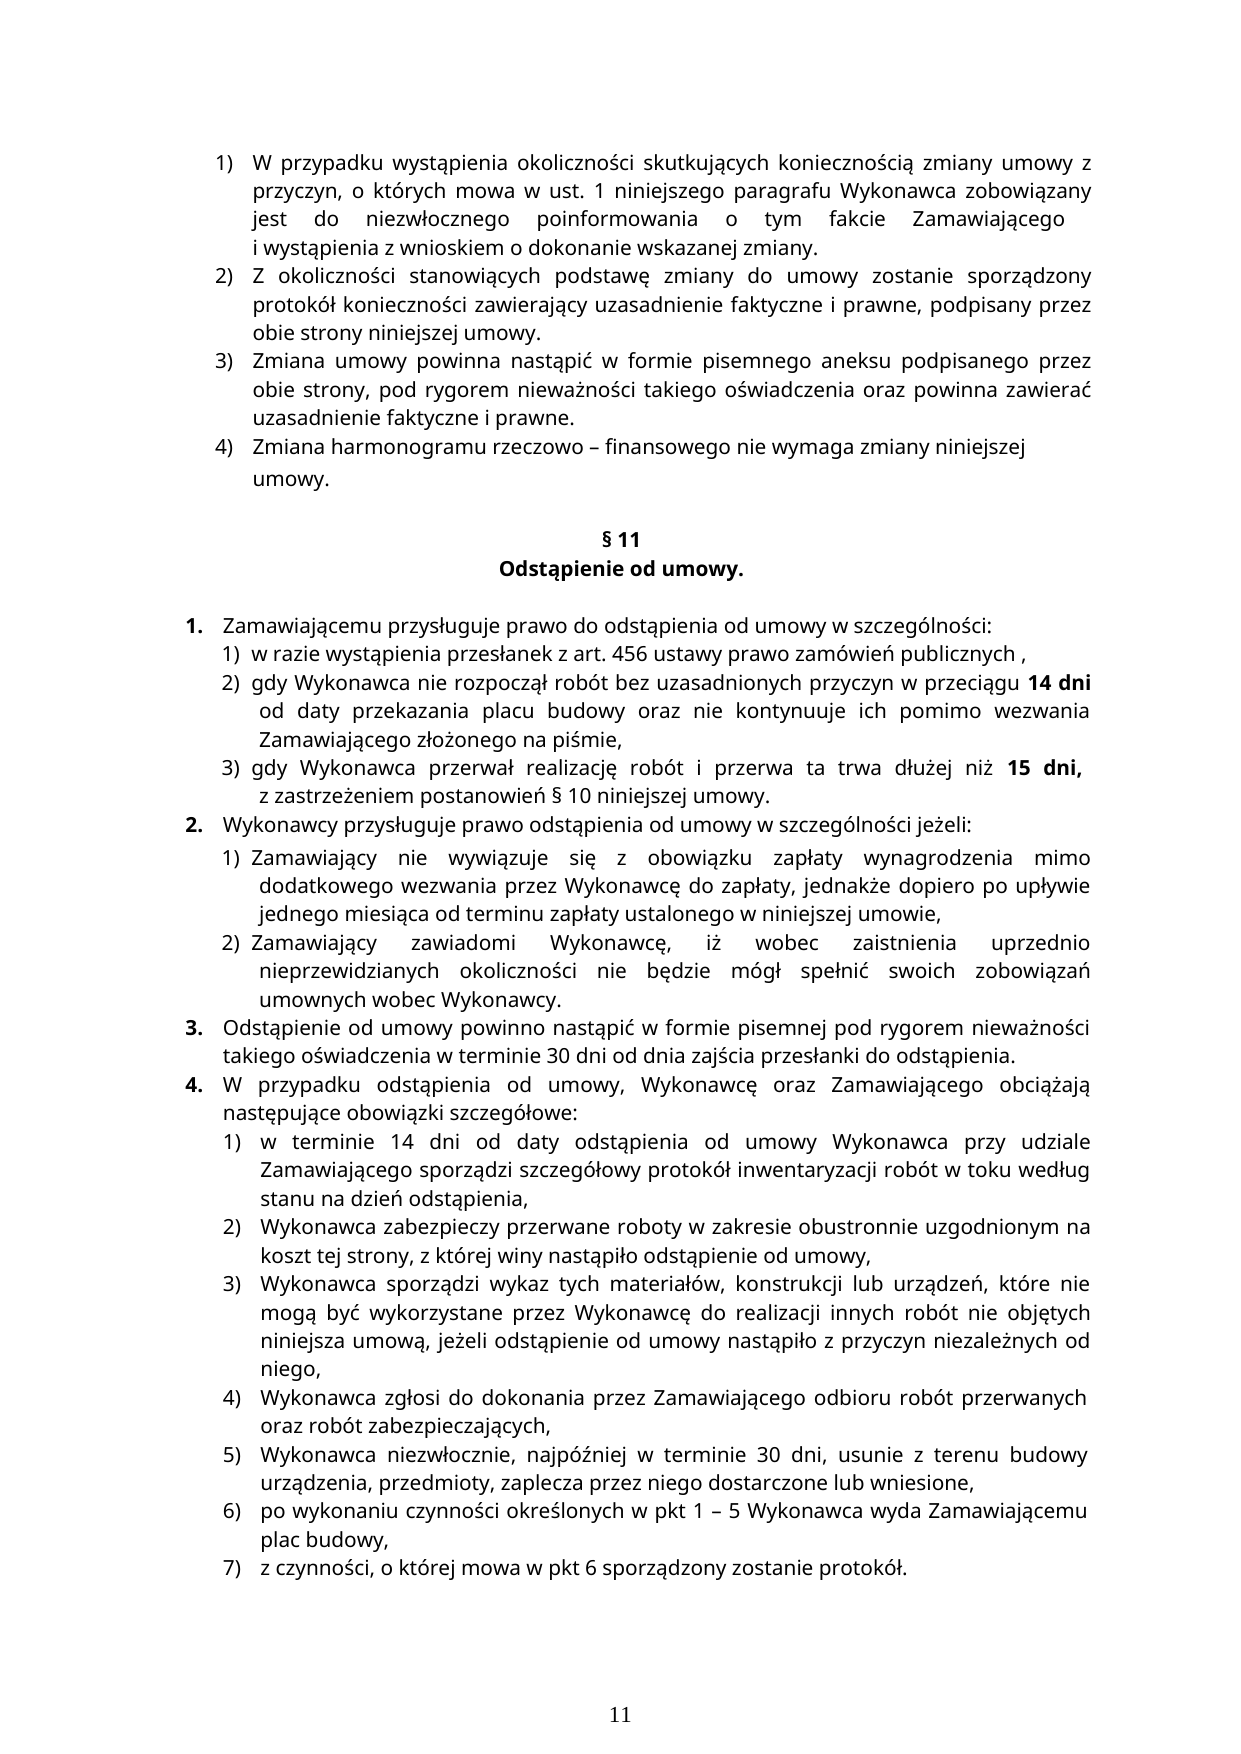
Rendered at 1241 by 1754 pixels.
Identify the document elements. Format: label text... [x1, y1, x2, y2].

list w terminie 14 dni od daty odstąpienia od umowy Wykonawca przy udziale Zamawiającego sporządzi szczegółowy protokół inwentaryzacji robót w toku według stanu na dzień odstąpienia, [223, 1127, 1091, 1212]
list W przypadku odstąpienia od umowy, Wykonawcę oraz Zamawiającego obciążają następujące obowiązki szczegółowe: [185, 1070, 1091, 1127]
list Zmiana umowy powinna nastąpić w formie pisemnego aneksu podpisanego przez obie strony, pod rygorem nieważności takiego oświadczenia oraz powinna zawierać uzasadnienie faktyczne i prawne. [215, 347, 1093, 432]
list Wykonawca zgłosi do dokonania przez Zamawiającego odbioru robót przerwanych oraz robót zabezpieczających, [223, 1383, 1088, 1440]
list Wykonawca zabezpieczy przerwane roboty w zakresie obustronnie uzgodnionym na koszt tej strony, z której winy nastąpiło odstąpienie od umowy, [223, 1212, 1091, 1269]
list Zamawiający zawiadomi Wykonawcę, iż wobec zaistnienia uprzednio nieprzewidzianych okoliczności nie będzie mógł spełnić swoich zobowiązań umownych wobec Wykonawcy. [221, 928, 1091, 1013]
list gdy Wykonawca przerwał realizację robót i przerwa ta trwa dłużej niż 15 dni, z zastrzeżeniem postanowień § 10 niniejszej umowy. [221, 753, 1095, 810]
list z czynności, o której mowa w pkt 6 sporządzony zostanie protokół. [223, 1553, 1088, 1582]
text § 11 [148, 526, 1095, 554]
list gdy Wykonawca nie rozpoczął robót bez uzasadnionych przyczyn w przeciągu 14 dni od daty przekazania placu budowy oraz nie kontynuuje ich pomimo wezwania Zamawiającego złożonego na piśmie, [221, 668, 1091, 753]
list Odstąpienie od umowy powinno nastąpić w formie pisemnej pod rygorem nieważności takiego oświadczenia w terminie 30 dni od dnia zajścia przesłanki do odstąpienia. [185, 1013, 1091, 1070]
list w razie wystąpienia przesłanek z art. 456 ustawy prawo zamówień publicznych , [221, 639, 1092, 668]
list po wykonaniu czynności określonych w pkt 1 – 5 Wykonawca wyda Zamawiającemu plac budowy, [223, 1497, 1088, 1553]
list W przypadku wystąpienia okoliczności skutkujących koniecznością zmiany umowy z przyczyn, o których mowa w ust. 1 niniejszego paragrafu Wykonawca zobowiązany jest do niezwłocznego poinformowania o tym fakcie Zamawiającego i wystąpienia z wnioskiem o dokonanie wskazanej zmiany. [215, 148, 1093, 261]
list Zamawiającemu przysługuje prawo do odstąpienia od umowy w szczególności: [185, 611, 1093, 639]
list Wykonawca sporządzi wykaz tych materiałów, konstrukcji lub urządzeń, które nie mogą być wykorzystane przez Wykonawcę do realizacji innych robót nie objętych niniejsza umową, jeżeli odstąpienie od umowy nastąpiło z przyczyn niezależnych od niego, [223, 1269, 1091, 1383]
list Zamawiający nie wywiązuje się z obowiązku zapłaty wynagrodzenia mimo dodatkowego wezwania przez Wykonawcę do zapłaty, jednakże dopiero po upływie jednego miesiąca od terminu zapłaty ustalonego w niniejszej umowie, [221, 843, 1091, 928]
list Zmiana harmonogramu rzeczowo – finansowego nie wymaga zmiany niniejszej umowy. [215, 432, 1093, 493]
list Wykonawca niezwłocznie, najpóźniej w terminie 30 dni, usunie z terenu budowy urządzenia, przedmioty, zaplecza przez niego dostarczone lub wniesione, [223, 1440, 1088, 1497]
list Z okoliczności stanowiących podstawę zmiany do umowy zostanie sporządzony protokół konieczności zawierający uzasadnienie faktyczne i prawne, podpisany przez obie strony niniejszej umowy. [215, 261, 1093, 347]
list Wykonawcy przysługuje prawo odstąpienia od umowy w szczególności jeżeli: [185, 810, 1093, 838]
text Odstąpienie od umowy. [148, 554, 1095, 582]
